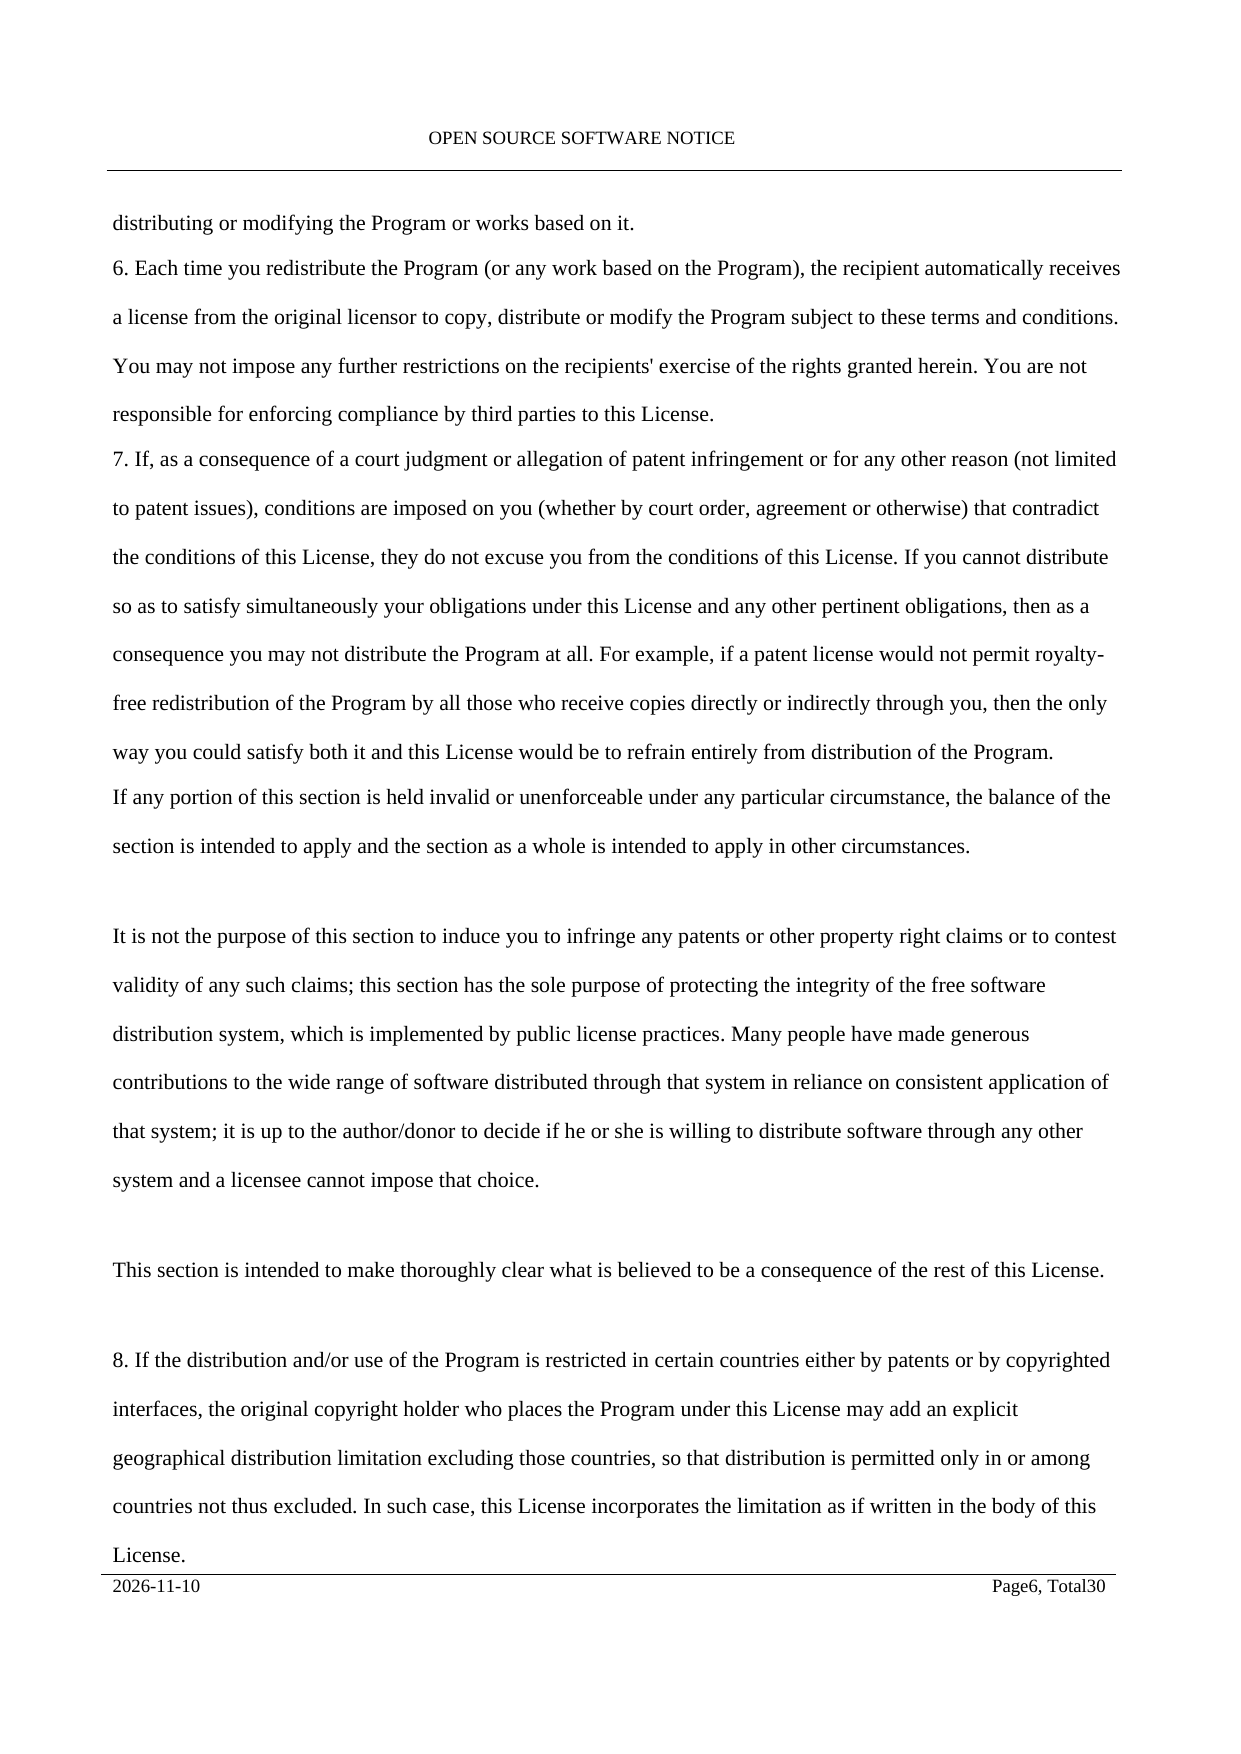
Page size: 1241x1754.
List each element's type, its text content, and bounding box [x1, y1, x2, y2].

text This section is intended to make thoroughly clear what is believed to be a consequence of the rest of this License. [112, 1253, 1128, 1286]
text It is not the purpose of this section to induce you to infringe any patents or other property right claims or to contest validity of any such claims; this section has the sole purpose of protecting the integrity of the free software distribution system, which is implemented by public license practices. Many people have made generous contributions to the wide range of software distributed through that system in reliance on consistent application of that system; it is up to the author/donor to decide if he or she is willing to distribute software through any other system and a licensee cannot impose that choice. [112, 919, 1128, 1196]
text 6. Each time you redistribute the Program (or any work based on the Program), the recipient automatically receives a license from the original licensor to copy, distribute or modify the Program subject to these terms and conditions. You may not impose any further restrictions on the recipients' exercise of the rights granted herein. You are not responsible for enforcing compliance by third parties to this License. [112, 251, 1128, 430]
text 8. If the distribution and/or use of the Program is restricted in certain countries either by patents or by copyrighted interfaces, the original copyright holder who places the Program under this License may add an explicit geographical distribution limitation excluding those countries, so that distribution is permitted only in or among countries not thus excluded. In such case, this License incorporates the limitation as if written in the body of this License. [112, 1343, 1128, 1571]
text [112, 206, 1128, 239]
text If any portion of this section is held invalid or unenforceable under any particular circumstance, the balance of the section is intended to apply and the section as a whole is intended to apply in other circumstances. [112, 780, 1128, 862]
text 7. If, as a consequence of a court judgment or allegation of patent infringement or for any other reason (not limited to patent issues), conditions are imposed on you (whether by court order, agreement or otherwise) that contradict the conditions of this License, they do not excuse you from the conditions of this License. If you cannot distribute so as to satisfy simultaneously your obligations under this License and any other pertinent obligations, then as a consequence you may not distribute the Program at all. For example, if a patent license would not permit royalty-free redistribution of the Program by all those who receive copies directly or indirectly through you, then the only way you could satisfy both it and this License would be to refrain entirely from distribution of the Program. [112, 443, 1128, 768]
